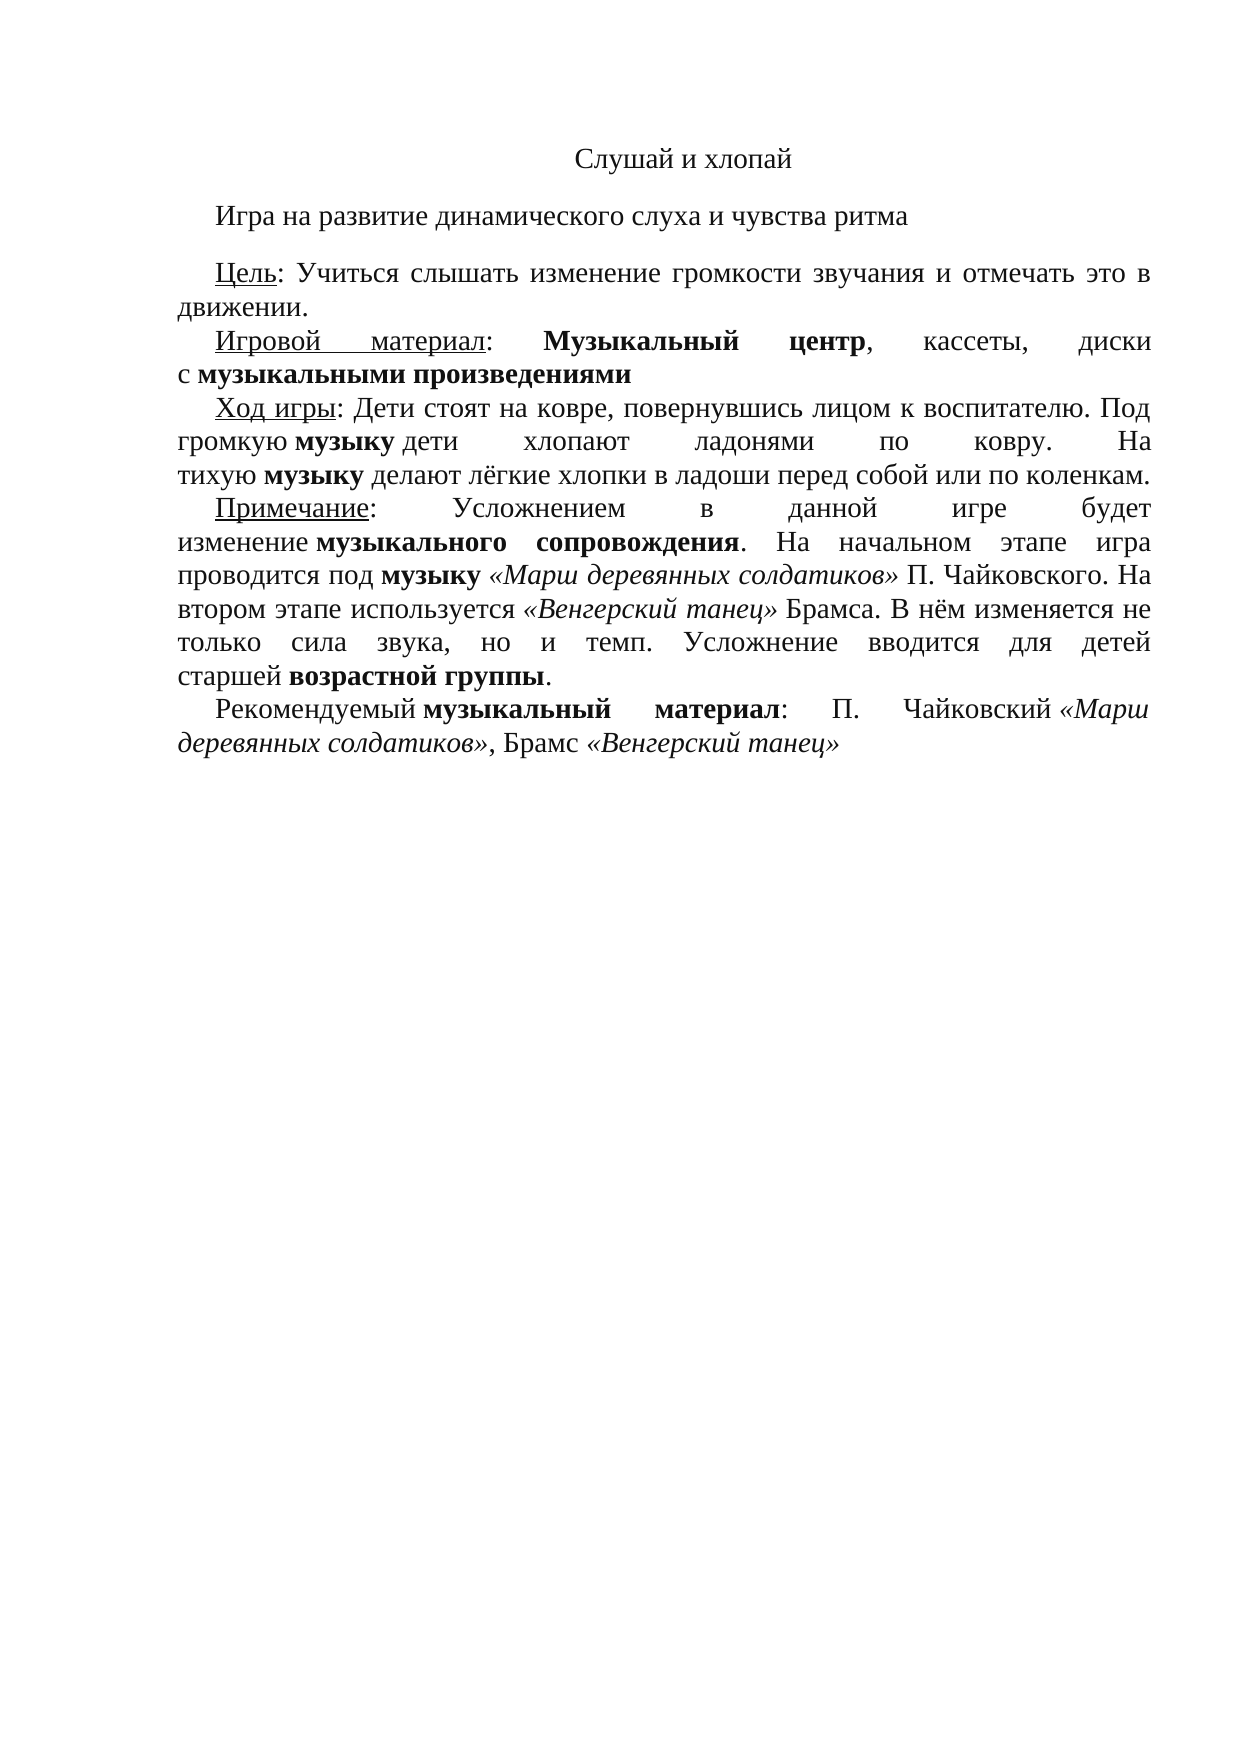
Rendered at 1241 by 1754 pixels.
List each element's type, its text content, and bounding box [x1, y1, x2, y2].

text Примечание: Усложнением в данной игре будет изменение музыкального сопровождения. На начальном этапе игра проводится под музыку «Марш деревянных солдатиков» П. Чайковского. На втором этапе используется «Венгерский танец» Брамса. В нём изменяется не только сила звука, но и темп. Усложнение вводится для детей старшей возрастной группы. [177, 490, 1152, 692]
text Игровой материал: Музыкальный центр, кассеты, диски с музыкальными произведениями [177, 323, 1152, 390]
text Слушай и хлопай [177, 142, 1152, 175]
text Игра на развитие динамического слуха и чувства ритма [177, 198, 1152, 232]
text Ход игры: Дети стоят на ковре, повернувшись лицом к воспитателю. Под громкую музыку дети хлопают ладонями по ковру. На тихую музыку делают лёгкие хлопки в ладоши перед собой или по коленкам. [177, 390, 1152, 490]
text Цель: Учиться слышать изменение громкости звучания и отмечать это в движении. [177, 256, 1152, 323]
text Рекомендуемый музыкальный материал: П. Чайковский «Марш деревянных солдатиков», Брамс «Венгерский танец» [177, 692, 1152, 759]
